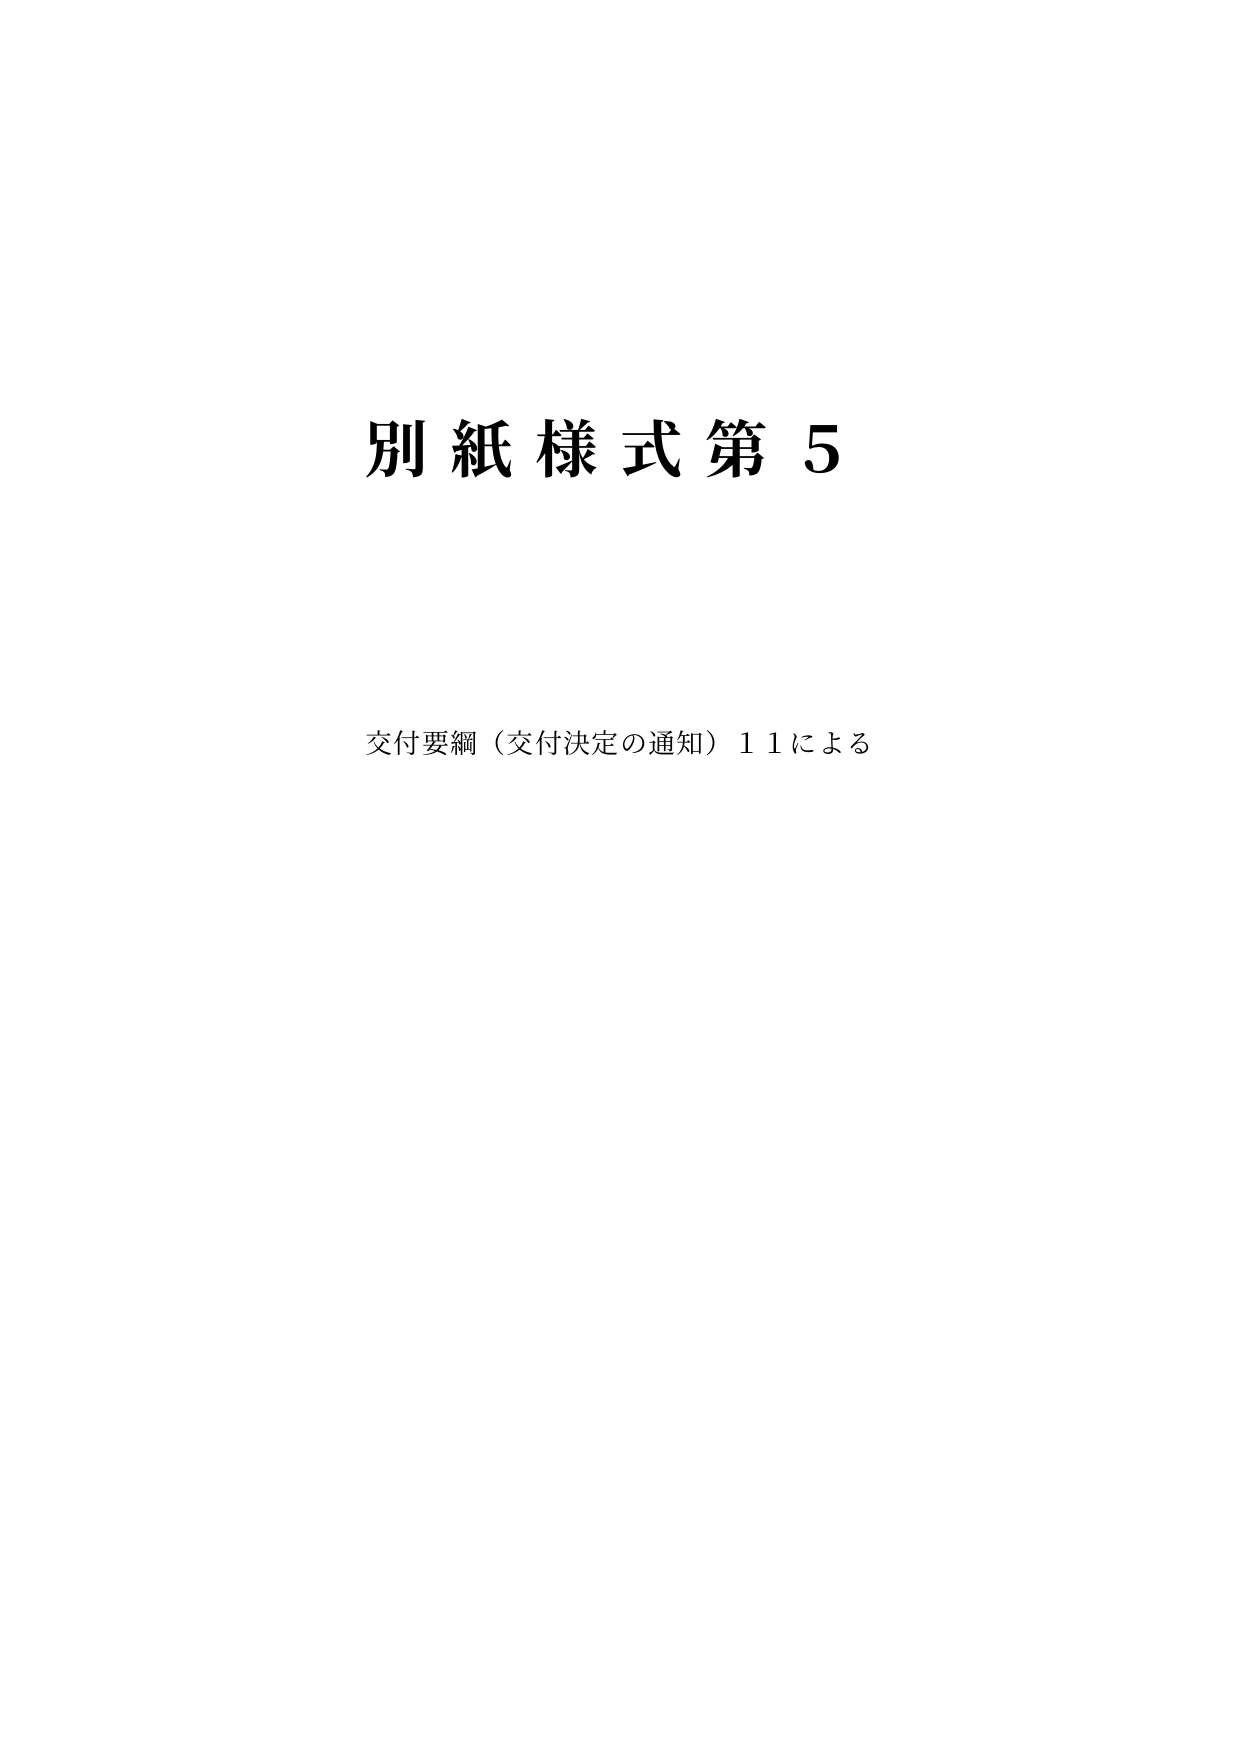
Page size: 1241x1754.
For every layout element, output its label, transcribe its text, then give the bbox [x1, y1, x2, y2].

text 交付要綱（交付決定の通知）１１による [124, 715, 1116, 769]
text 別紙様式第５ [124, 391, 1116, 499]
